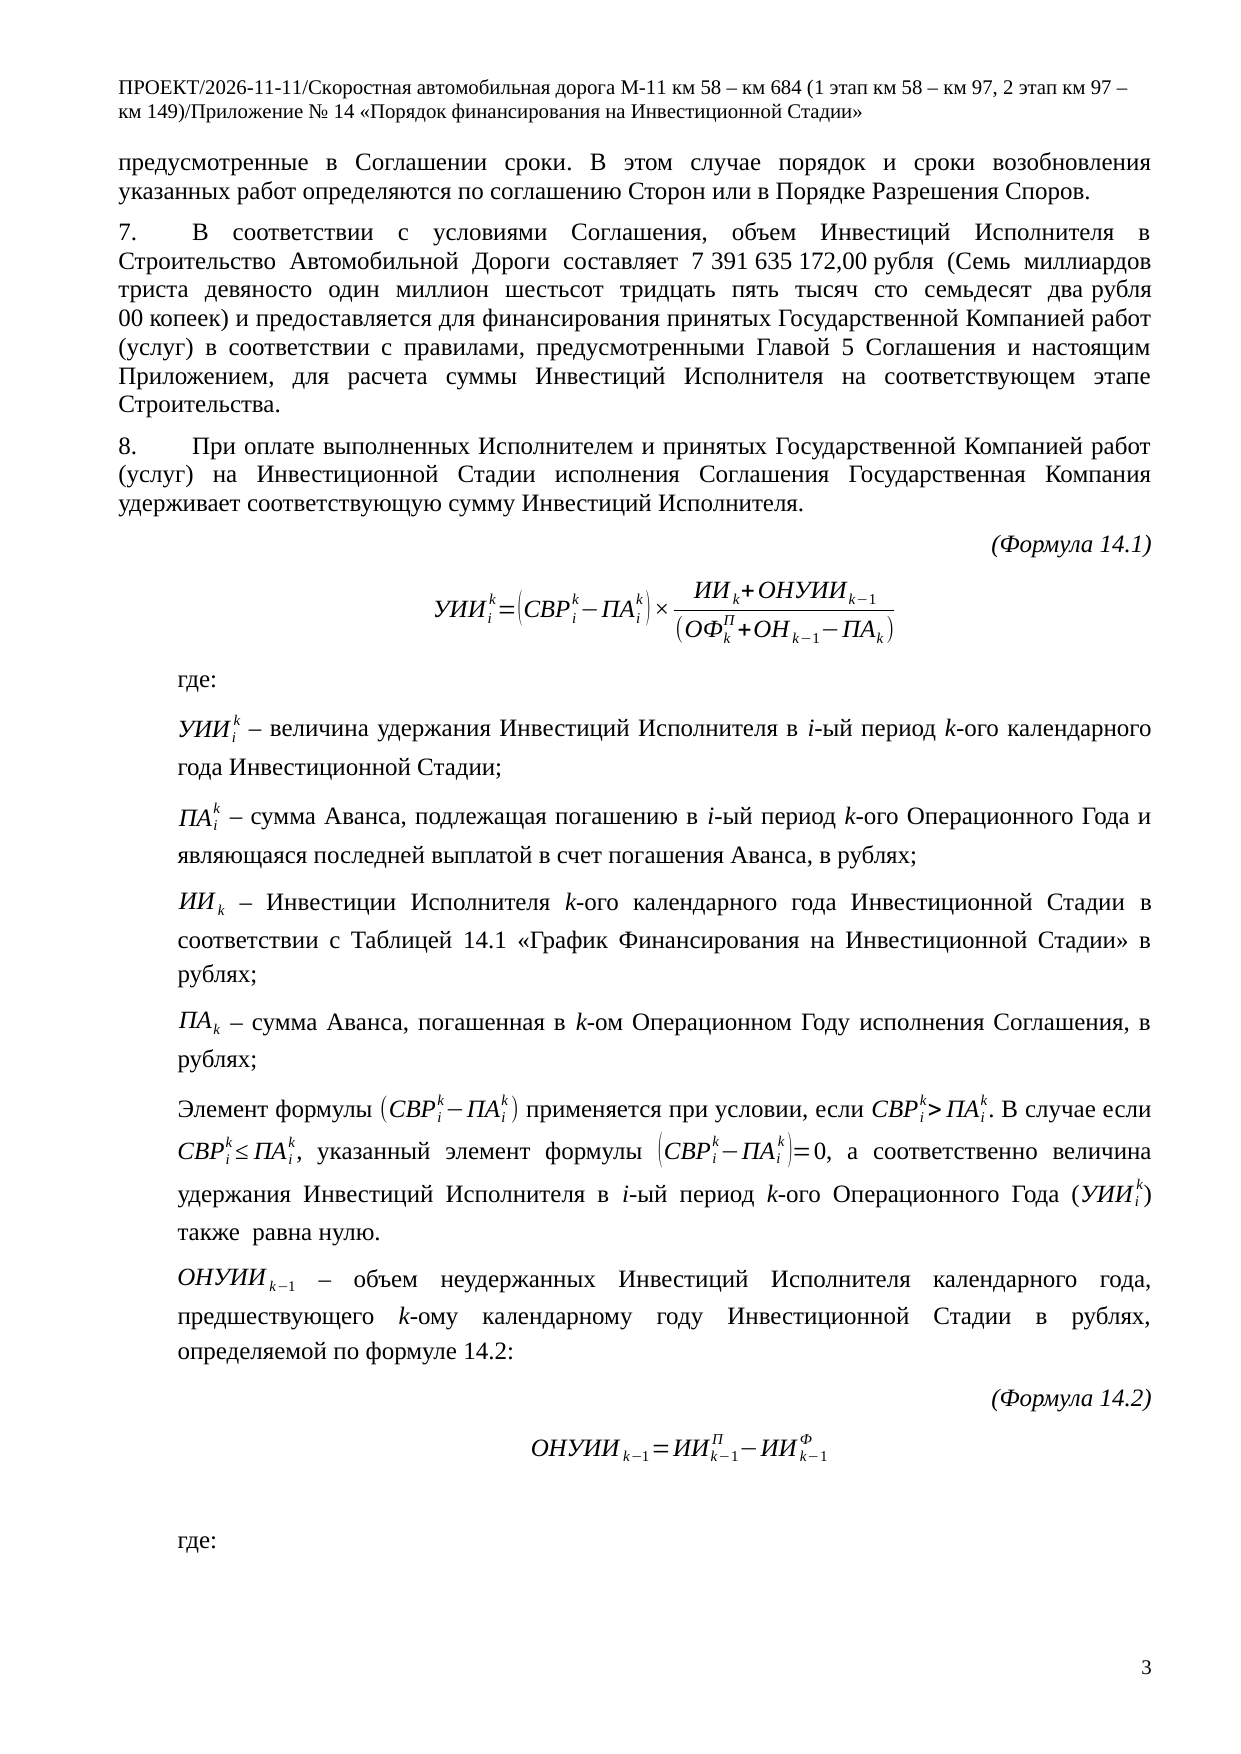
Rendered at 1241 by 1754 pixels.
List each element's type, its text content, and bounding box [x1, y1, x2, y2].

text – Инвестиции Исполнителя k-ого календарного года Инвестиционной Стадии в соответствии с Таблицей 14.1 «График Финансирования на Инвестиционной Стадии» в рублях; [177, 887, 1152, 988]
text – объем неудержанных Инвестиций Исполнителя календарного года, предшествующего k-ому календарному году Инвестиционной Стадии в рублях, определяемой по формуле 14.2: [177, 1264, 1152, 1364]
text где: [177, 1525, 1152, 1553]
text (Формула 14.1) [177, 529, 1152, 558]
list В соответствии с условиями Соглашения, объем Инвестиций Исполнителя в Строительство Автомобильной Дороги составляет 7 391 635 172,00 рубля (Семь миллиардов триста девяносто один миллион шестьсот тридцать пять тысяч сто семьдесят два рубля 00 копеек) и предоставляется для финансирования принятых Государственной Компанией работ (услуг) в соответствии с правилами, предусмотренными Главой 5 Соглашения и настоящим Приложением, для расчета суммы Инвестиций Исполнителя на соответствующем этапе Строительства. [118, 217, 1152, 418]
text (Формула 14.2) [177, 1383, 1152, 1412]
list При оплате выполненных Исполнителем и принятых Государственной Компанией работ (услуг) на Инвестиционной Стадии исполнения Соглашения Государственная Компания удерживает соответствующую сумму Инвестиций Исполнителя. [118, 431, 1152, 517]
text – сумма Аванса, подлежащая погашению в i-ый период k-ого Операционного Года и являющаяся последней выплатой в счет погашения Аванса, в рублях; [177, 799, 1152, 869]
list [118, 147, 1152, 204]
text – сумма Аванса, погашенная в k-ом Операционном Году исполнения Соглашения, в рублях; [177, 1007, 1152, 1073]
text – величина удержания Инвестиций Исполнителя в i-ый период k-ого календарного года Инвестиционной Стадии; [177, 711, 1152, 781]
text Элемент формулы применяется при условии, если . В случае если , указанный элемент формулы , а соответственно величина удержания Инвестиций Исполнителя в i-ый период k-ого Операционного Года () также равна нулю. [177, 1091, 1152, 1245]
text где: [177, 664, 1152, 693]
